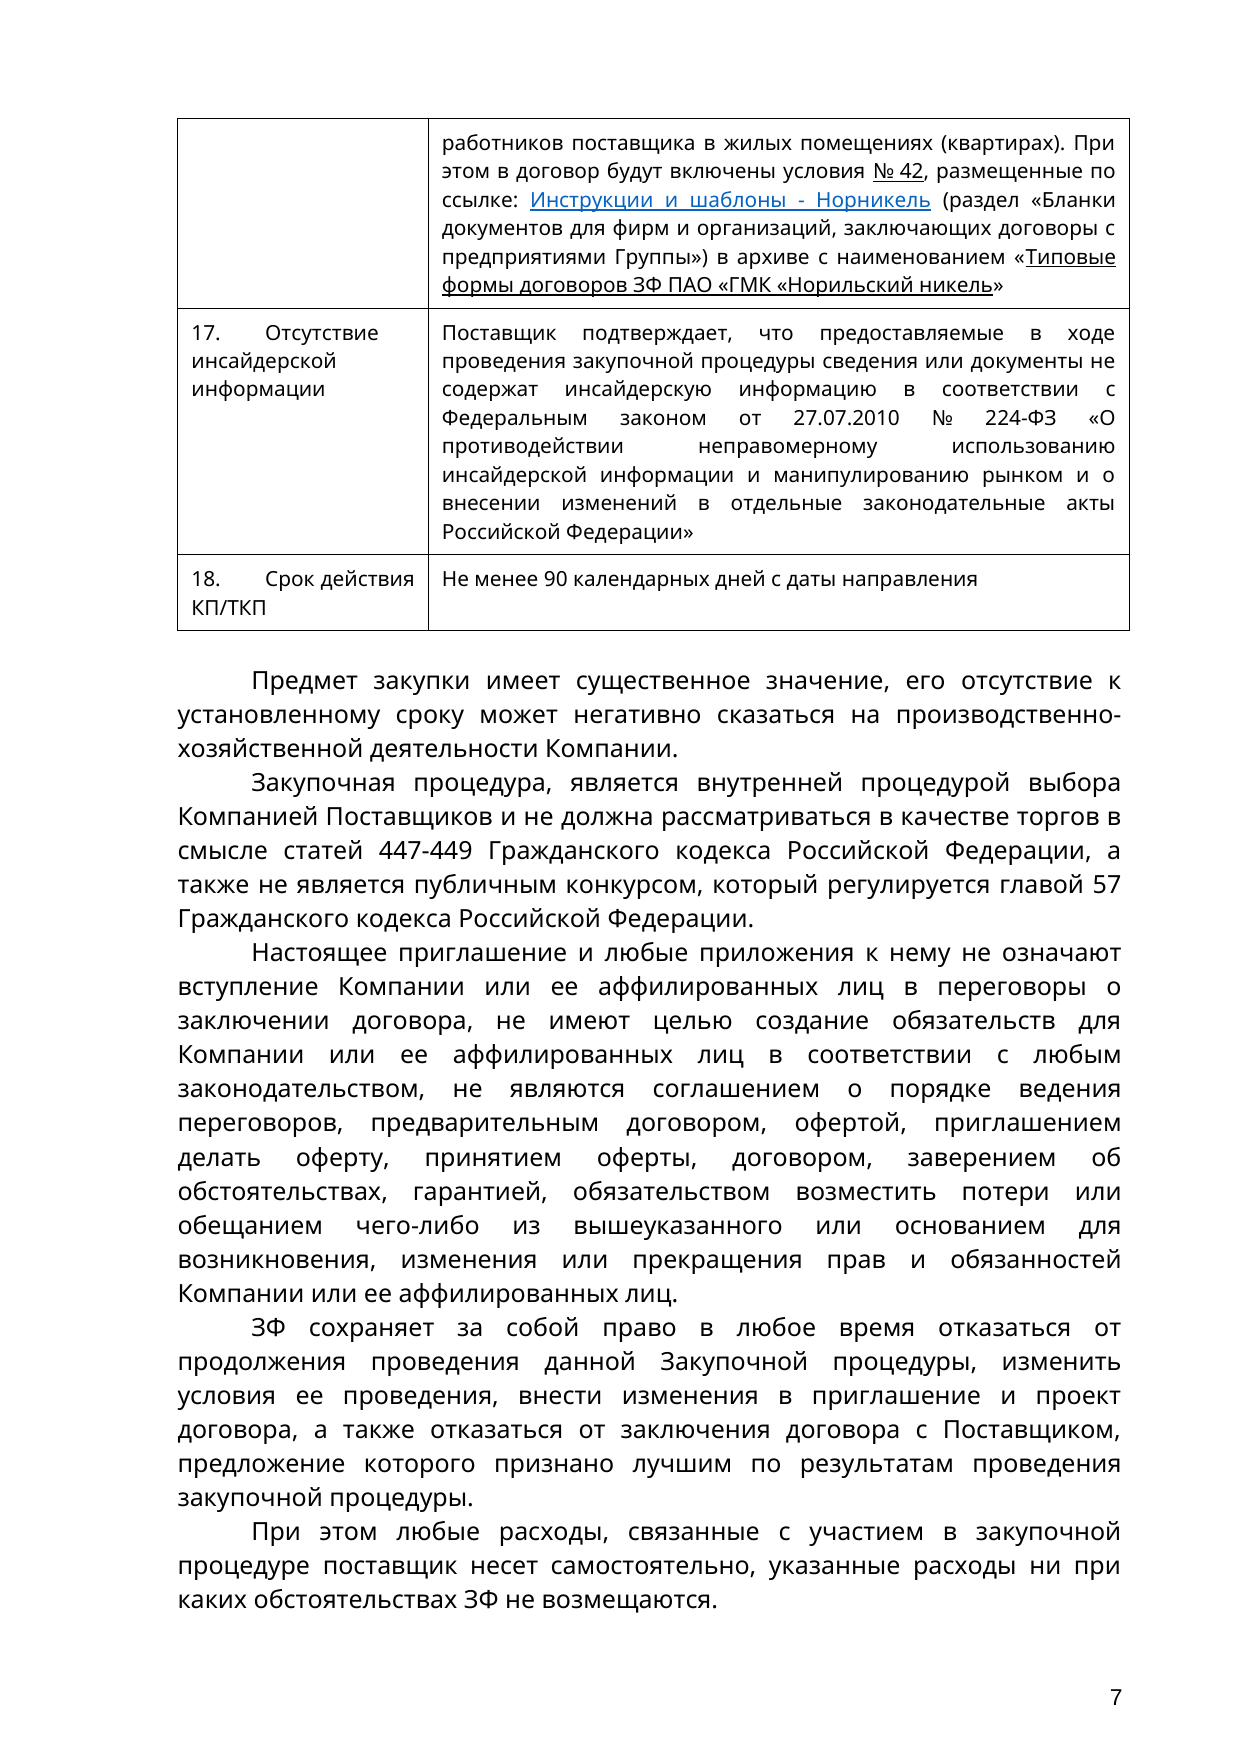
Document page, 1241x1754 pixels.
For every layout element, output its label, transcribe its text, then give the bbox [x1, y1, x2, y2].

table_cell Не менее 90 календарных дней с даты направления [429, 555, 1129, 630]
text Предмет закупки имеет существенное значение, его отсутствие к установленному сроку может негативно сказаться на производственно-хозяйственной деятельности Компании. [177, 662, 1122, 764]
table_cell Поставщик подтверждает, что предоставляемые в ходе проведения закупочной процедуры сведения или документы не содержат инсайдерскую информацию в соответствии с Федеральным законом от 27.07.2010 № 224-ФЗ «О противодействии неправомерному использованию инсайдерской информации и манипулированию рынком и о внесении изменений в отдельные законодательные акты Российской Федерации» [429, 309, 1129, 554]
text Настоящее приглашение и любые приложения к нему не означают вступление Компании или ее аффилированных лиц в переговоры о заключении договора, не имеют целью создание обязательств для Компании или ее аффилированных лиц в соответствии с любым законодательством, не являются соглашением о порядке ведения переговоров, предварительным договором, офертой, приглашением делать оферту, принятием оферты, договором, заверением об обстоятельствах, гарантией, обязательством возместить потери или обещанием чего-либо из вышеуказанного или основанием для возникновения, изменения или прекращения прав и обязанностей Компании или ее аффилированных лиц. [177, 935, 1122, 1309]
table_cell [429, 119, 1129, 308]
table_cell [178, 119, 428, 308]
text При этом любые расходы, связанные с участием в закупочной процедуре поставщик несет самостоятельно, указанные расходы ни при каких обстоятельствах ЗФ не возмещаются. [177, 1514, 1122, 1616]
table_cell Отсутствие инсайдерской информации [178, 309, 428, 554]
text Закупочная процедура, является внутренней процедурой выбора Компанией Поставщиков и не должна рассматриваться в качестве торгов в смысле статей 447-449 Гражданского кодекса Российской Федерации, а также не является публичным конкурсом, который регулируется главой 57 Гражданского кодекса Российской Федерации. [177, 764, 1122, 935]
table_cell Срок действия КП/ТКП [178, 555, 428, 630]
text ЗФ сохраняет за собой право в любое время отказаться от продолжения проведения данной Закупочной процедуры, изменить условия ее проведения, внести изменения в приглашение и проект договора, а также отказаться от заключения договора с Поставщиком, предложение которого признано лучшим по результатам проведения закупочной процедуры. [177, 1309, 1122, 1514]
